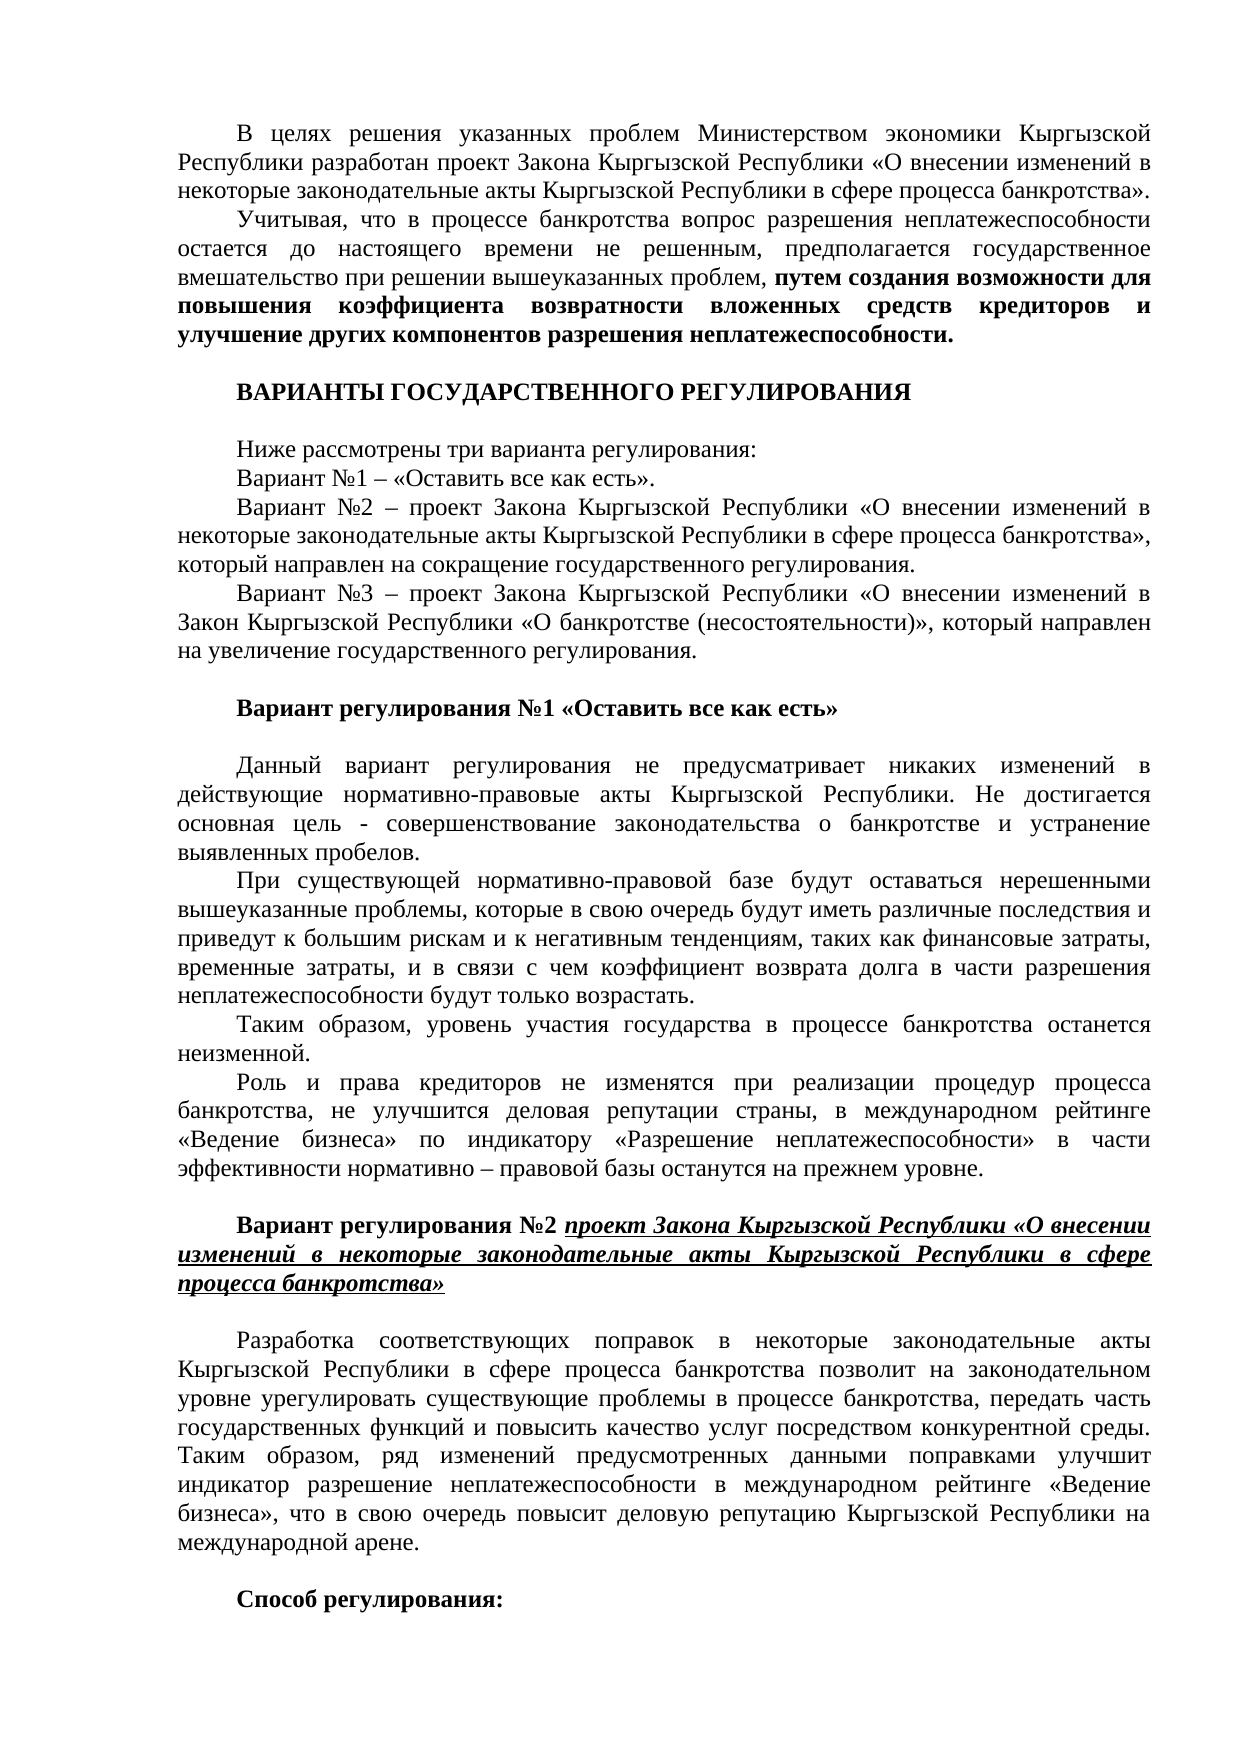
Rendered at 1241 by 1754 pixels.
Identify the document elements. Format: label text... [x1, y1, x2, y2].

text Роль и права кредиторов не изменятся при реализации процедур процесса банкротства, не улучшится деловая репутации страны, в международном рейтинге «Ведение бизнеса» по индикатору «Разрешение неплатежеспособности» в части эффективности нормативно – правовой базы останутся на прежнем уровне. [177, 1067, 1152, 1182]
text Вариант №3 – проект Закона Кыргызской Республики «О внесении изменений в Закон Кыргызской Республики «О банкротстве (несостоятельности)», который направлен на увеличение государственного регулирования. [177, 578, 1152, 664]
text Данный вариант регулирования не предусматривает никаких изменений в действующие нормативно-правовые акты Кыргызской Республики. Не достигается основная цель - совершенствование законодательства о банкротстве и устранение выявленных пробелов. [177, 751, 1152, 866]
text Способ регулирования: [177, 1584, 1152, 1613]
text Вариант регулирования №1 «Оставить все как есть» [177, 693, 1152, 722]
text Разработка соответствующих поправок в некоторые законодательные акты Кыргызской Республики в сфере процесса банкротства позволит на законодательном уровне урегулировать существующие проблемы в процессе банкротства, передать часть государственных функций и повысить качество услуг посредством конкурентной среды. Таким образом, ряд изменений предусмотренных данными поправками улучшит индикатор разрешение неплатежеспособности в международном рейтинге «Ведение бизнеса», что в свою очередь повысит деловую репутацию Кыргызской Республики на международной арене. [177, 1326, 1152, 1556]
text В целях решения указанных проблем Министерством экономики Кыргызской Республики разработан проект Закона Кыргызской Республики «О внесении изменений в некоторые законодательные акты Кыргызской Республики в сфере процесса банкротства». [177, 118, 1152, 204]
text Вариант №1 – «Оставить все как есть». [177, 463, 1152, 492]
text ВАРИАНТЫ ГОСУДАРСТВЕННОГО РЕГУЛИРОВАНИЯ [177, 377, 1152, 406]
text Ниже рассмотрены три варианта регулирования: [177, 434, 1152, 463]
text Вариант регулирования №2 проект Закона Кыргызской Республики «О внесении изменений в некоторые законодательные акты Кыргызской Республики в сфере процесса банкротства» [177, 1265, 1152, 1297]
text Вариант №2 – проект Закона Кыргызской Республики «О внесении изменений в некоторые законодательные акты Кыргызской Республики в сфере процесса банкротства», который направлен на сокращение государственного регулирования. [177, 492, 1152, 578]
text Таким образом, уровень участия государства в процессе банкротства останется неизменной. [177, 1009, 1152, 1067]
text Учитывая, что в процессе банкротства вопрос разрешения неплатежеспособности остается до настоящего времени не решенным, предполагается государственное вмешательство при решении вышеуказанных проблем, путем создания возможности для повышения коэффициента возвратности вложенных средств кредиторов и улучшение других компонентов разрешения неплатежеспособности. [177, 204, 1152, 348]
text Вариант регулирования №2 проект Закона Кыргызской Республики «О внесении изменений в некоторые законодательные акты Кыргызской Республики в сфере процесса банкротства» [177, 1211, 1152, 1264]
text При существующей нормативно-правовой базе будут оставаться нерешенными вышеуказанные проблемы, которые в свою очередь будут иметь различные последствия и приведут к большим рискам и к негативным тенденциям, таких как финансовые затраты, временные затраты, и в связи с чем коэффициент возврата долга в части разрешения неплатежеспособности будут только возрастать. [177, 866, 1152, 1009]
